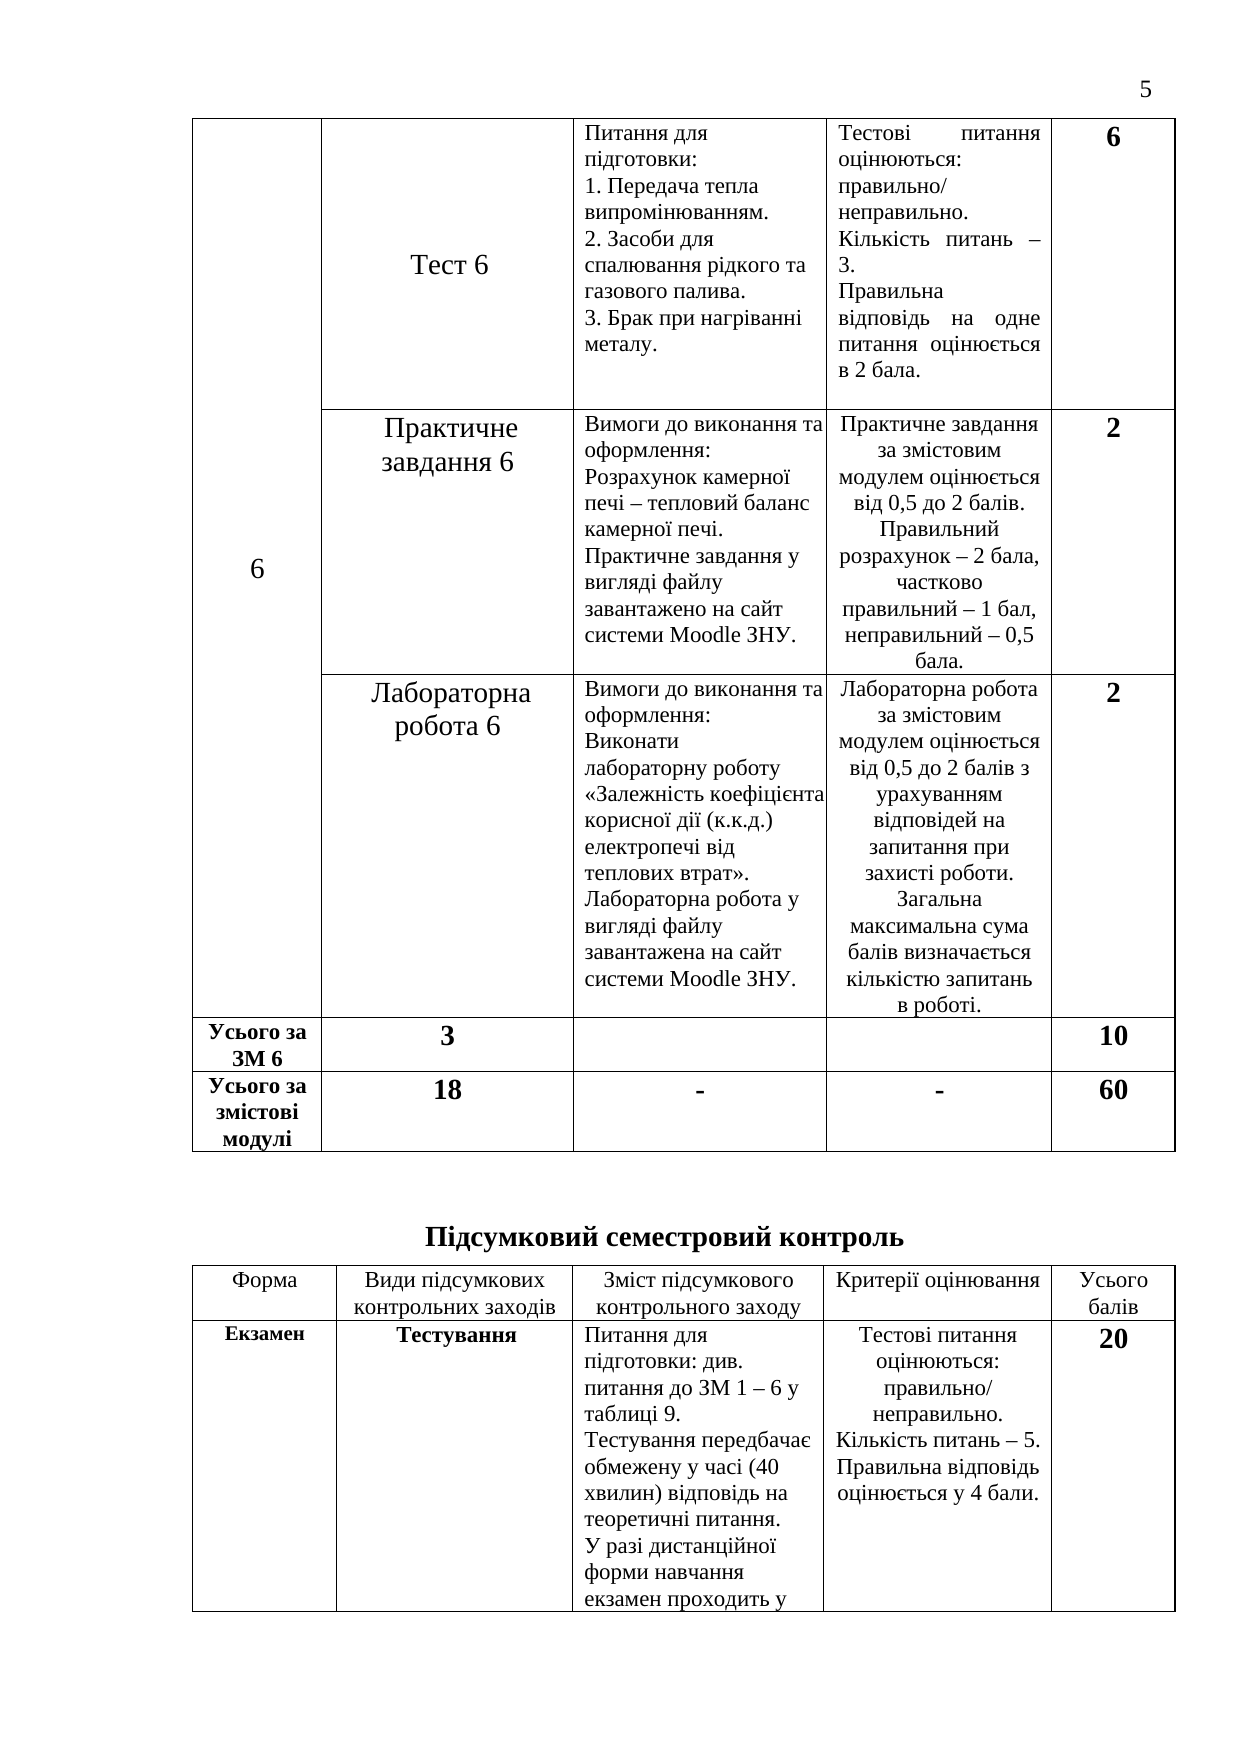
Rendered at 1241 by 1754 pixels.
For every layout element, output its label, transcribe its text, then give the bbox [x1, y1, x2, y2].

table_cell Практичне завдання за змістовим модулем оцінюється від 0,5 до 2 балів. Правильний розрахунок – 2 бала, частково правильний – 1 бал, неправильний – 0,5 бала. [827, 410, 1051, 674]
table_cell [573, 1321, 823, 1611]
table_cell Практичне завдання 6 [322, 410, 573, 674]
table_cell - [574, 1072, 826, 1151]
table_cell 10 [1052, 1018, 1174, 1071]
table_header Зміст підсумкового контрольного заходу [573, 1266, 823, 1320]
table_cell Тестові питання оцінюються: правильно/ неправильно. Кількість питань – 3. Правильна відповідь на одне питання оцінюється в 2 бала. [827, 119, 1051, 409]
table_cell 6 [1052, 119, 1174, 409]
table_cell Питання для підготовки: 1. Передача тепла випромінюванням. 2. Засоби для спалювання рідкого та газового палива. 3. Брак при нагріванні металу. [574, 119, 826, 409]
table_header Форма [193, 1266, 336, 1320]
table_cell 2 [1052, 675, 1174, 1017]
table_cell Лабораторна робота 6 [322, 675, 573, 1017]
table_header Критерії оцінювання [824, 1266, 1051, 1320]
table_cell Лабораторна робота за змістовим модулем оцінюється від 0,5 до 2 балів з урахуванням відповідей на запитання при захисті роботи. Загальна максимальна сума балів визначається кількістю запитань в роботі. [827, 675, 1051, 1017]
table_cell 20 [1052, 1321, 1174, 1611]
table_cell Вимоги до виконання та оформлення: Виконати лабораторну роботу «Залежність коефіцієнта корисної дії (к.к.д.) електропечі від теплових втрат». Лабораторна робота у вигляді файлу завантажена на сайт системи Moodle ЗНУ. [574, 675, 826, 1017]
table_cell Тест 6 [322, 119, 573, 409]
table_cell Екзамен [193, 1321, 336, 1611]
table_cell [827, 1018, 1051, 1071]
table_cell 18 [322, 1072, 573, 1151]
table_cell [574, 1018, 826, 1071]
table_cell - [827, 1072, 1051, 1151]
table_cell Усього за ЗМ 6 [193, 1018, 321, 1071]
text Підсумковий семестровий контроль [177, 1219, 1152, 1253]
table_cell 3 [322, 1018, 573, 1071]
table_cell 60 [1052, 1072, 1174, 1151]
table_header Види підсумкових контрольних заходів [337, 1266, 572, 1320]
table_cell Усього за змістові модулі [193, 1072, 321, 1151]
table_cell Вимоги до виконання та оформлення: Розрахунок камерної печі – тепловий баланс камерної печі. Практичне завдання у вигляді файлу завантажено на сайт системи Moodle ЗНУ. [574, 410, 826, 674]
table_cell 6 [193, 119, 321, 1017]
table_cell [824, 1321, 1051, 1611]
table_header Усього балів [1052, 1266, 1174, 1320]
table_cell Тестування [337, 1321, 572, 1611]
table_cell 2 [1052, 410, 1174, 674]
